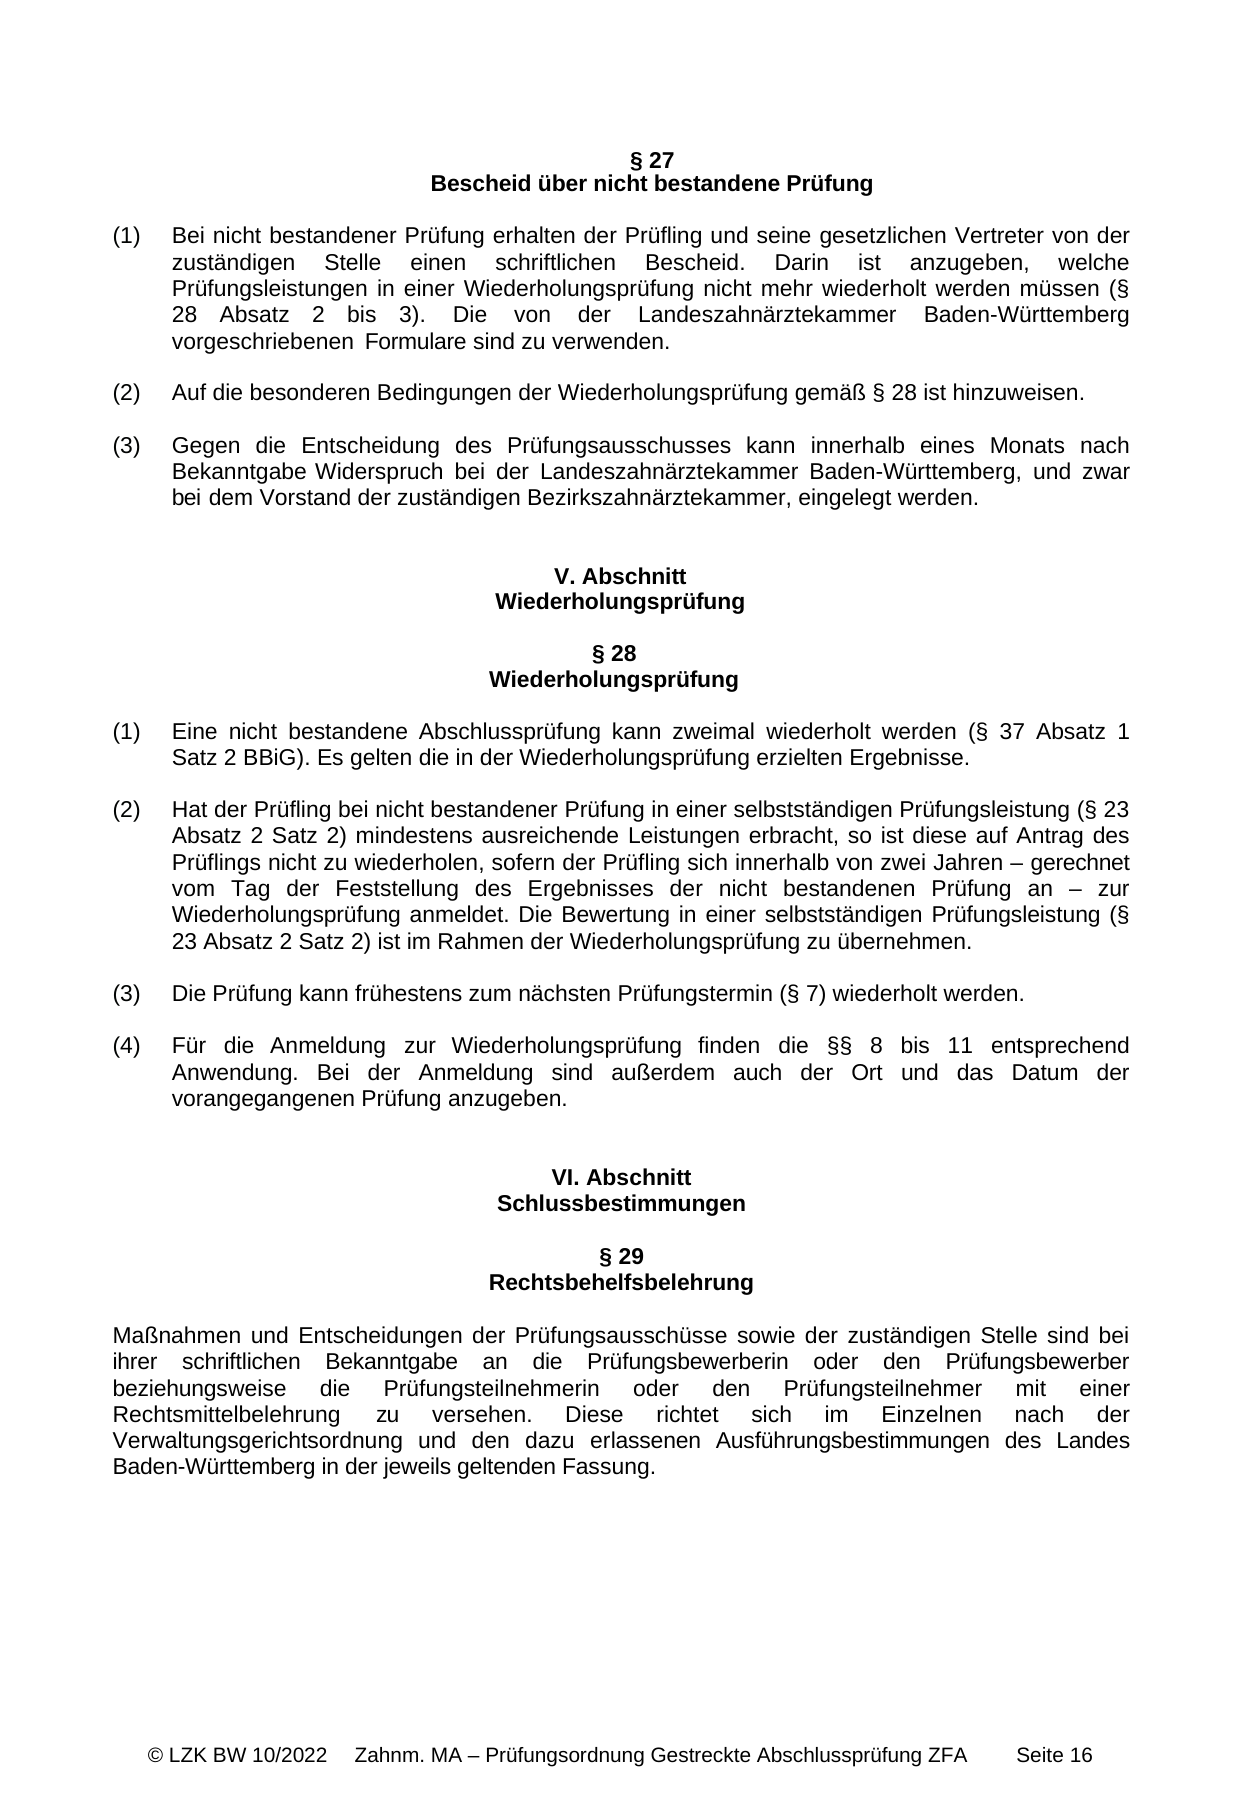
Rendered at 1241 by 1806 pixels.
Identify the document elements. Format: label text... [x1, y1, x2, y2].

list Auf die besonderen Bedingungen der Wiederholungsprüfung gemäß § 28 ist hinzuweisen. [112, 380, 1130, 406]
list Die Prüfung kann frühestens zum nächsten Prüfungstermin (§ 7) wiederholt werden. [112, 981, 1130, 1006]
list Eine nicht bestandene Abschlussprüfung kann zweimal wiederholt werden (§ 37 Absatz 1 Satz 2 BBiG). Es gelten die in der Wiederholungsprüfung erzielten Ergebnisse. [112, 719, 1130, 771]
text VI. Abschnitt [112, 1164, 1130, 1191]
text § 27 [176, 150, 1128, 173]
text § 28 [112, 641, 1116, 667]
text V. Abschnitt [112, 564, 1128, 589]
list Hat der Prüfling bei nicht bestandener Prüfung in einer selbstständigen Prüfungsleistung (§ 23 Absatz 2 Satz 2) mindestens ausreichende Leistungen erbracht, so ist diese auf Antrag des Prüflings nicht zu wiederholen, sofern der Prüfling sich innerhalb von zwei Jahren – gerechnet vom Tag der Feststellung des Ergebnisses der nicht bestandenen Prüfung an – zur Wiederholungsprüfung anmeldet. Die Bewertung in einer selbstständigen Prüfungsleistung (§ 23 Absatz 2 Satz 2) ist im Rahmen der Wiederholungsprüfung zu übernehmen. [112, 796, 1130, 954]
text Wiederholungsprüfung [112, 589, 1128, 615]
text Rechtsbehelfsbelehrung [112, 1269, 1130, 1296]
text Schlussbestimmungen [112, 1191, 1130, 1217]
list Gegen die Entscheidung des Prüfungsausschusses kann innerhalb eines Monats nach Bekanntgabe Widerspruch bei der Landeszahnärztekammer Baden-Württemberg, und zwar bei dem Vorstand der zuständigen Bezirkszahnärztekammer, eingelegt werden. [112, 432, 1130, 511]
text Maßnahmen und Entscheidungen der Prüfungsausschüsse sowie der zuständigen Stelle sind bei ihrer schriftlichen Bekanntgabe an die Prüfungsbewerberin oder den Prüfungsbewerber beziehungsweise die Prüfungsteilnehmerin oder den Prüfungsteilnehmer mit einer Rechtsmittelbelehrung zu versehen. Diese richtet sich im Einzelnen nach der Verwaltungsgerichtsordnung und den dazu erlassenen Ausführungsbestimmungen des Landes Baden-Württemberg in der jeweils geltenden Fassung. [112, 1323, 1130, 1480]
list Bei nicht bestandener Prüfung erhalten der Prüfling und seine gesetzlichen Vertreter von der zuständigen Stelle einen schriftlichen Bescheid. Darin ist anzugeben, welche Prüfungsleistungen in einer Wiederholungsprüfung nicht mehr wiederholt werden müssen (§ 28 Absatz 2 bis 3). Die von der Landeszahnärztekammer Baden-Württemberg vorgeschriebenen Formulare sind zu verwenden. [112, 223, 1130, 354]
list Für die Anmeldung zur Wiederholungsprüfung finden die §§ 8 bis 11 entsprechend Anwendung. Bei der Anmeldung sind außerdem auch der Ort und das Datum der vorangegangenen Prüfung anzugeben. [112, 1033, 1130, 1112]
text § 29 [112, 1243, 1130, 1269]
text Bescheid über nicht bestandene Prüfung [176, 173, 1128, 196]
text Wiederholungsprüfung [112, 667, 1116, 693]
